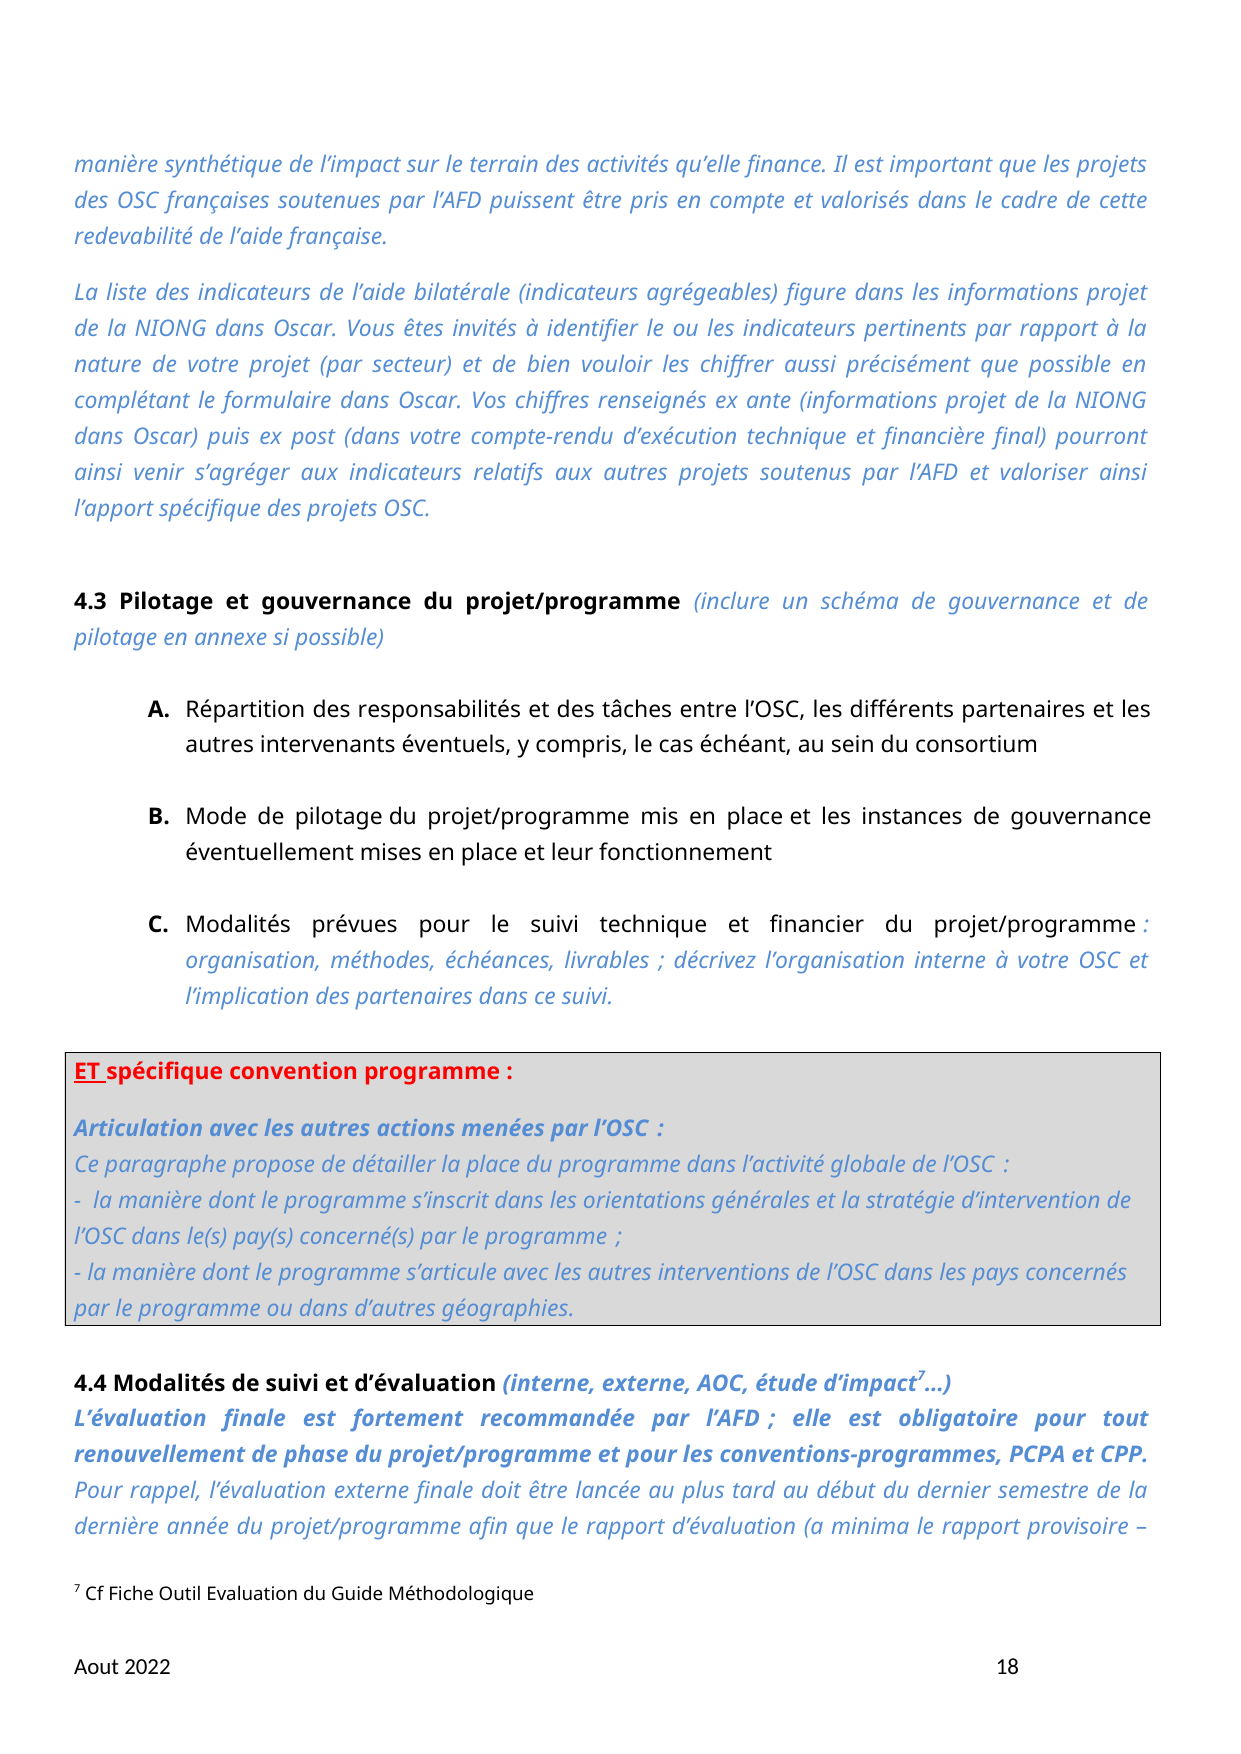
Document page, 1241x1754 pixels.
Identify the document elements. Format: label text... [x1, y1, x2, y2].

text Ce paragraphe propose de détailler la place du programme dans l’activité globale de l’OSC : [66, 1144, 1160, 1179]
list Modalités prévues pour le suivi technique et financier du projet/programme : organisation, méthodes, échéances, livrables ; décrivez l’organisation interne à votre OSC et l’implication des partenaires dans ce suivi. [148, 908, 1152, 1011]
text ET spécifique convention programme : [66, 1053, 1160, 1086]
text - la manière dont le programme s’inscrit dans les orientations générales et la stratégie d’intervention de l’OSC dans le(s) pay(s) concerné(s) par le programme ; [66, 1181, 1160, 1251]
text 4.4 Modalités de suivi et d’évaluation (interne, externe, AOC, étude d’impact…) [74, 1366, 1152, 1398]
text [74, 148, 1152, 251]
text La liste des indicateurs de l’aide bilatérale (indicateurs agrégeables) figure dans les informations projet de la NIONG dans Oscar. Vous êtes invités à identifier le ou les indicateurs pertinents par rapport à la nature de votre projet (par secteur) et de bien vouloir les chiffrer aussi précisément que possible en complétant le formulaire dans Oscar. Vos chiffres renseignés ex ante (informations projet de la NIONG dans Oscar) puis ex post (dans votre compte-rendu d’exécution technique et financière final) pourront ainsi venir s’agréger aux indicateurs relatifs aux autres projets soutenus par l’AFD et valoriser ainsi l’apport spécifique des projets OSC. [74, 276, 1152, 523]
text - la manière dont le programme s’articule avec les autres interventions de l’OSC dans les pays concernés par le programme ou dans d’autres géographies. [66, 1252, 1160, 1325]
list Mode de pilotage du projet/programme mis en place et les instances de gouvernance éventuellement mises en place et leur fonctionnement [148, 800, 1152, 867]
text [74, 1402, 1152, 1541]
list Répartition des responsabilités et des tâches entre l’OSC, les différents partenaires et les autres intervenants éventuels, y compris, le cas échéant, au sein du consortium [148, 692, 1152, 760]
text 4.3 Pilotage et gouvernance du projet/programme (inclure un schéma de gouvernance et de pilotage en annexe si possible) [74, 585, 1152, 652]
text Articulation avec les autres actions menées par l’OSC : [66, 1109, 1160, 1143]
